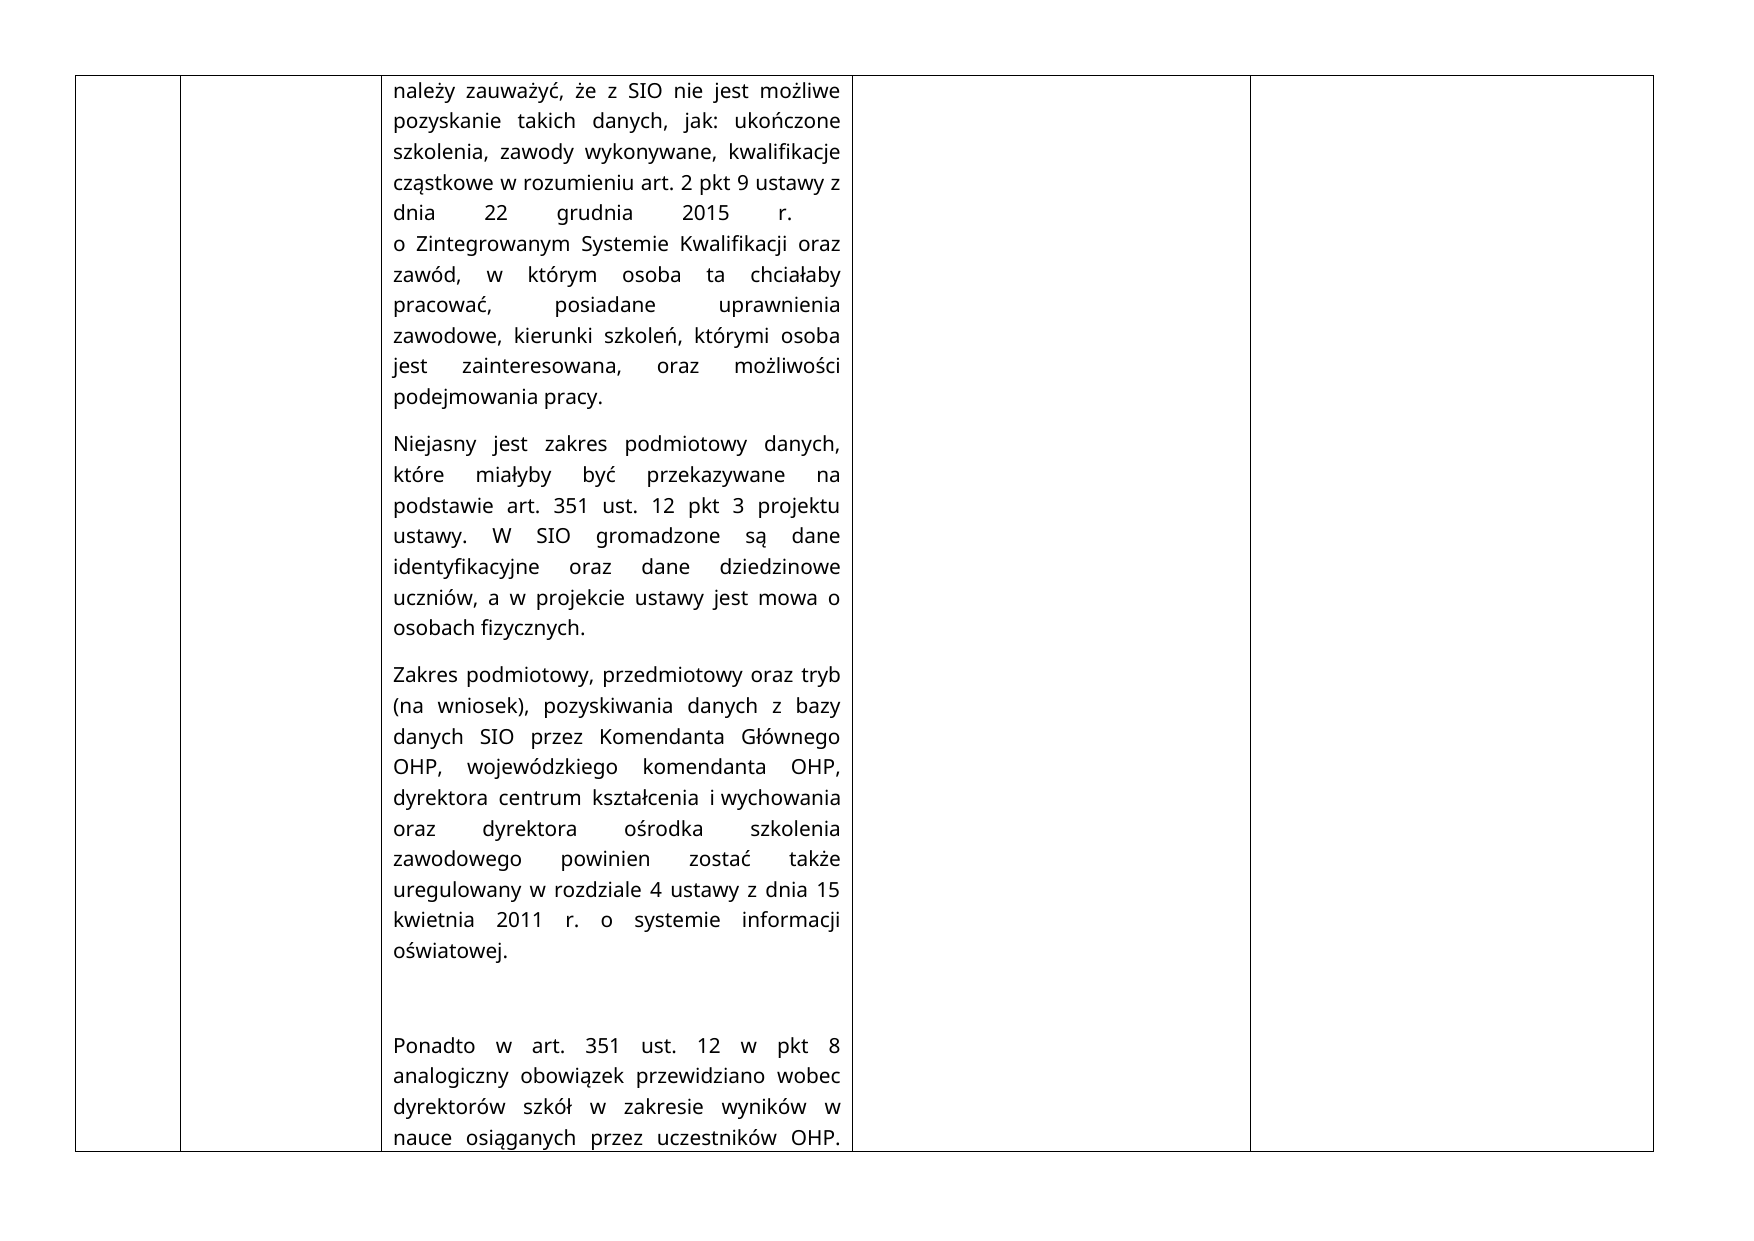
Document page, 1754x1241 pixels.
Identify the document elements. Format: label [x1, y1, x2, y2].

table_cell [382, 76, 852, 1151]
table_cell [76, 76, 180, 1151]
table_cell [181, 76, 381, 1151]
table_cell [853, 76, 1250, 1151]
table_cell [1251, 76, 1653, 1151]
